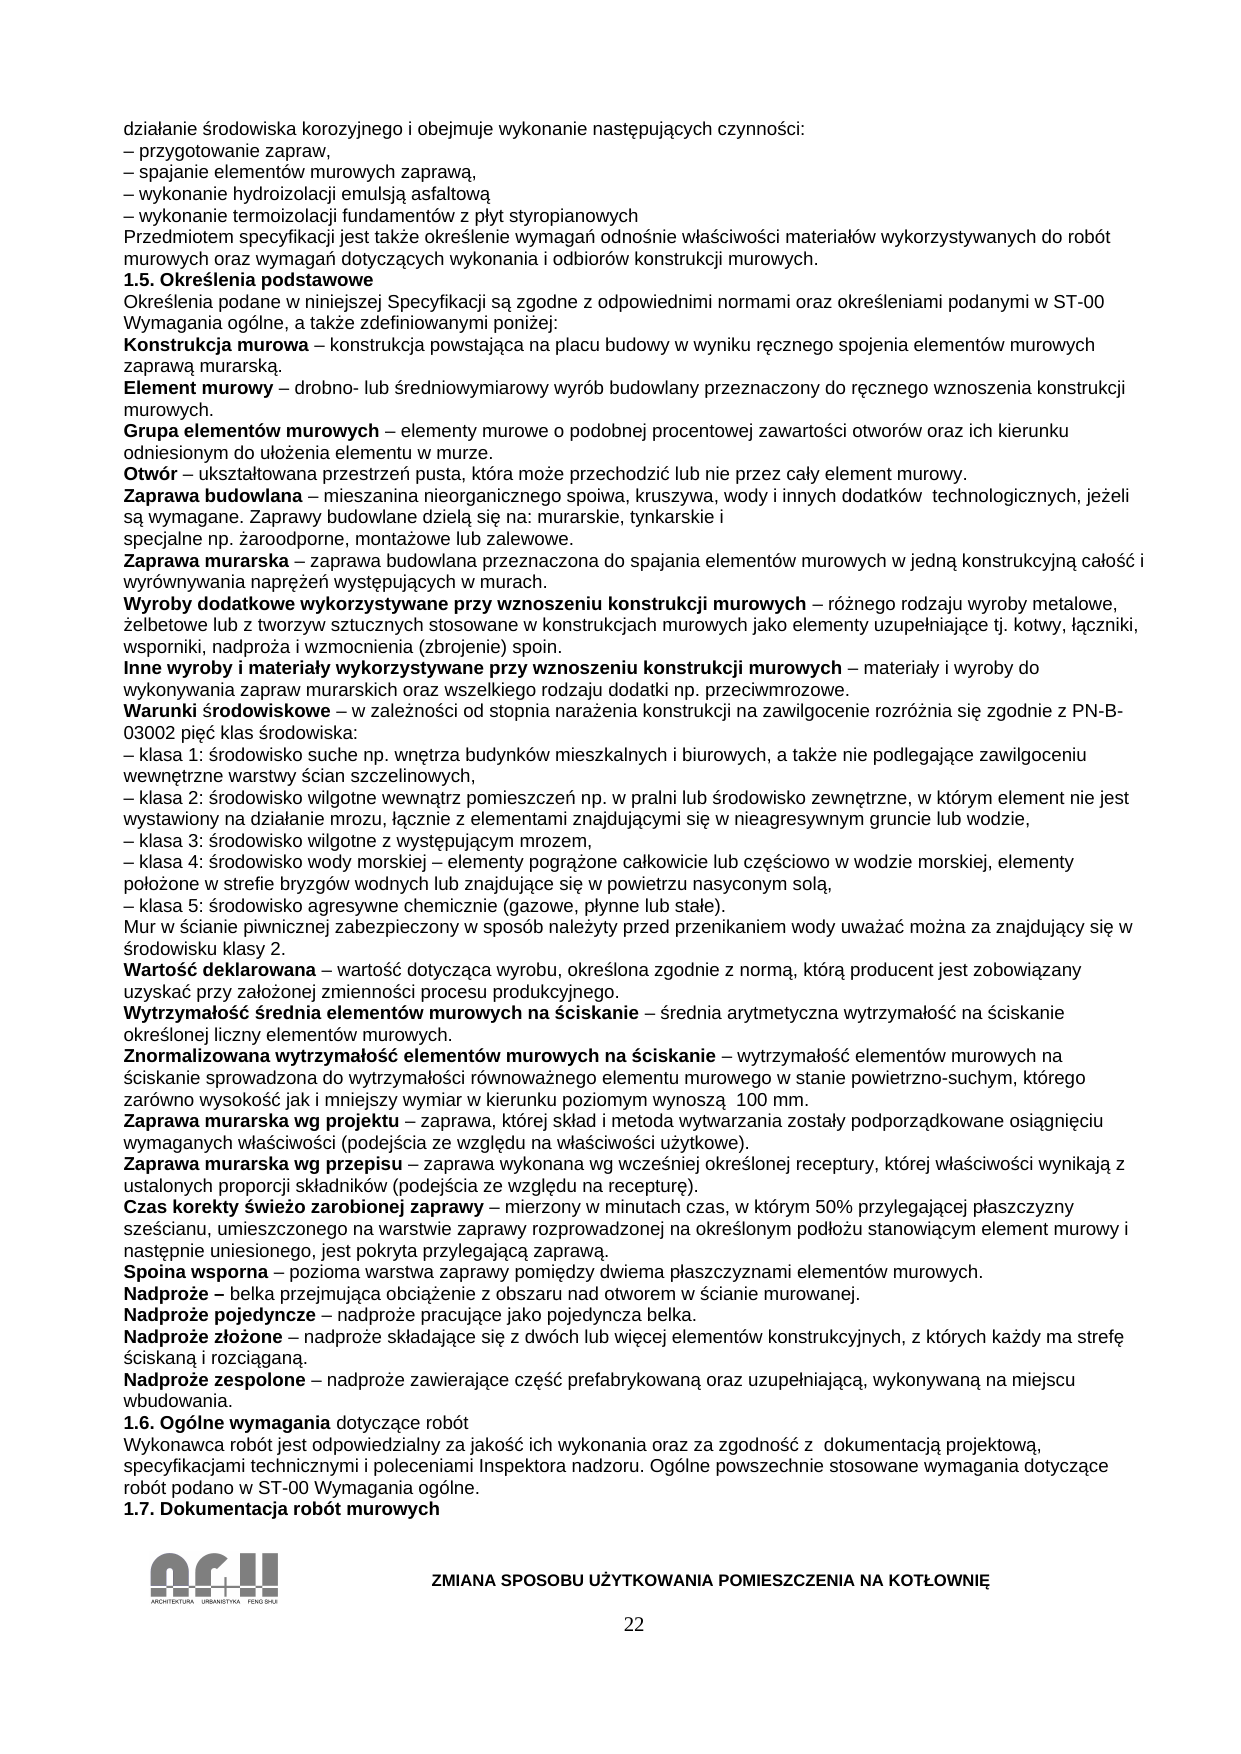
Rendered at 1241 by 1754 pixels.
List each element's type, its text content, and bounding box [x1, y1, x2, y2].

text – klasa 1: środowisko suche np. wnętrza budynków mieszkalnych i biurowych, a także nie podlegające zawilgoceniu wewnętrzne warstwy ścian szczelinowych, [123, 743, 1144, 787]
text – wykonanie termoizolacji fundamentów z płyt styropianowych [123, 204, 1144, 226]
text Otwór – ukształtowana przestrzeń pusta, która może przechodzić lub nie przez cały element murowy. [123, 463, 1144, 485]
text Wartość deklarowana – wartość dotycząca wyrobu, określona zgodnie z normą, którą producent jest zobowiązany uzyskać przy założonej zmienności procesu produkcyjnego. [123, 959, 1144, 1002]
text Zaprawa murarska wg przepisu – zaprawa wykonana wg wcześniej określonej receptury, której właściwości wynikają z ustalonych proporcji składników (podejścia ze względu na recepturę). [123, 1153, 1144, 1196]
text 1.7. Dokumentacja robót murowych [123, 1498, 1144, 1520]
text Nadproże pojedyncze – nadproże pracujące jako pojedyncza belka. [123, 1304, 1144, 1326]
text specjalne np. żaroodporne, montażowe lub zalewowe. [123, 528, 1144, 549]
text Określenia podane w niniejszej Specyfikacji są zgodne z odpowiednimi normami oraz określeniami podanymi w ST-00 Wymagania ogólne, a także zdefiniowanymi poniżej: [123, 291, 1144, 334]
text – klasa 5: środowisko agresywne chemicznie (gazowe, płynne lub stałe). [123, 894, 1144, 916]
text – przygotowanie zapraw, [123, 140, 1144, 161]
text – spajanie elementów murowych zaprawą, [123, 161, 1144, 183]
text – wykonanie hydroizolacji emulsją asfaltową [123, 183, 1144, 204]
text Konstrukcja murowa – konstrukcja powstająca na placu budowy w wyniku ręcznego spojenia elementów murowych zaprawą murarską. [123, 334, 1144, 377]
text Element murowy – drobno- lub średniowymiarowy wyrób budowlany przeznaczony do ręcznego wznoszenia konstrukcji murowych. [123, 377, 1144, 420]
text Wytrzymałość średnia elementów murowych na ściskanie – średnia arytmetyczna wytrzymałość na ściskanie określonej liczny elementów murowych. [123, 1002, 1144, 1045]
text Nadproże zespolone – nadproże zawierające część prefabrykowaną oraz uzupełniającą, wykonywaną na miejscu wbudowania. [123, 1369, 1144, 1412]
text – klasa 4: środowisko wody morskiej – elementy pogrążone całkowicie lub częściowo w wodzie morskiej, elementy położone w strefie bryzgów wodnych lub znajdujące się w powietrzu nasyconym solą, [123, 851, 1144, 894]
picture [149, 1551, 279, 1605]
text Grupa elementów murowych – elementy murowe o podobnej procentowej zawartości otworów oraz ich kierunku odniesionym do ułożenia elementu w murze. [123, 420, 1144, 463]
text Inne wyroby i materiały wykorzystywane przy wznoszeniu konstrukcji murowych – materiały i wyroby do wykonywania zapraw murarskich oraz wszelkiego rodzaju dodatki np. przeciwmrozowe. [123, 657, 1144, 700]
text Spoina wsporna – pozioma warstwa zaprawy pomiędzy dwiema płaszczyznami elementów murowych. [123, 1261, 1144, 1282]
text Przedmiotem specyfikacji jest także określenie wymagań odnośnie właściwości materiałów wykorzystywanych do robót murowych oraz wymagań dotyczących wykonania i odbiorów konstrukcji murowych. [123, 226, 1144, 269]
text Znormalizowana wytrzymałość elementów murowych na ściskanie – wytrzymałość elementów murowych na ściskanie sprowadzona do wytrzymałości równoważnego elementu murowego w stanie powietrzno-suchym, którego zarówno wysokość jak i mniejszy wymiar w kierunku poziomym wynoszą 100 mm. [123, 1045, 1144, 1110]
text Zaprawa budowlana – mieszanina nieorganicznego spoiwa, kruszywa, wody i innych dodatków technologicznych, jeżeli są wymagane. Zaprawy budowlane dzielą się na: murarskie, tynkarskie i [123, 485, 1144, 528]
text – klasa 2: środowisko wilgotne wewnątrz pomieszczeń np. w pralni lub środowisko zewnętrzne, w którym element nie jest wystawiony na działanie mrozu, łącznie z elementami znajdującymi się w nieagresywnym gruncie lub wodzie, [123, 787, 1144, 830]
text Zaprawa murarska – zaprawa budowlana przeznaczona do spajania elementów murowych w jedną konstrukcyjną całość i wyrównywania naprężeń występujących w murach. [123, 549, 1144, 592]
text Zaprawa murarska wg projektu – zaprawa, której skład i metoda wytwarzania zostały podporządkowane osiągnięciu wymaganych właściwości (podejścia ze względu na właściwości użytkowe). [123, 1110, 1144, 1153]
text Nadproże – belka przejmująca obciążenie z obszaru nad otworem w ścianie murowanej. [123, 1282, 1144, 1304]
text Mur w ścianie piwnicznej zabezpieczony w sposób należyty przed przenikaniem wody uważać można za znajdujący się w środowisku klasy 2. [123, 916, 1144, 959]
text Wyroby dodatkowe wykorzystywane przy wznoszeniu konstrukcji murowych – różnego rodzaju wyroby metalowe, żelbetowe lub z tworzyw sztucznych stosowane w konstrukcjach murowych jako elementy uzupełniające tj. kotwy, łączniki, wsporniki, nadproża i wzmocnienia (zbrojenie) spoin. [123, 592, 1144, 657]
text 1.5. Określenia podstawowe [123, 269, 1144, 291]
text Warunki środowiskowe – w zależności od stopnia narażenia konstrukcji na zawilgocenie rozróżnia się zgodnie z PN-B-03002 pięć klas środowiska: [123, 700, 1144, 743]
text Nadproże złożone – nadproże składające się z dwóch lub więcej elementów konstrukcyjnych, z których każdy ma strefę ściskaną i rozciąganą. [123, 1326, 1144, 1369]
text Wykonawca robót jest odpowiedzialny za jakość ich wykonania oraz za zgodność z dokumentacją projektową, specyfikacjami technicznymi i poleceniami Inspektora nadzoru. Ogólne powszechnie stosowane wymagania dotyczące robót podano w ST-00 Wymagania ogólne. [123, 1433, 1144, 1498]
text – klasa 3: środowisko wilgotne z występującym mrozem, [123, 830, 1144, 851]
text Czas korekty świeżo zarobionej zaprawy – mierzony w minutach czas, w którym 50% przylegającej płaszczyzny sześcianu, umieszczonego na warstwie zaprawy rozprowadzonej na określonym podłożu stanowiącym element murowy i następnie uniesionego, jest pokryta przylegającą zaprawą. [123, 1196, 1144, 1261]
text 1.6. Ogólne wymagania dotyczące robót [123, 1412, 1144, 1433]
